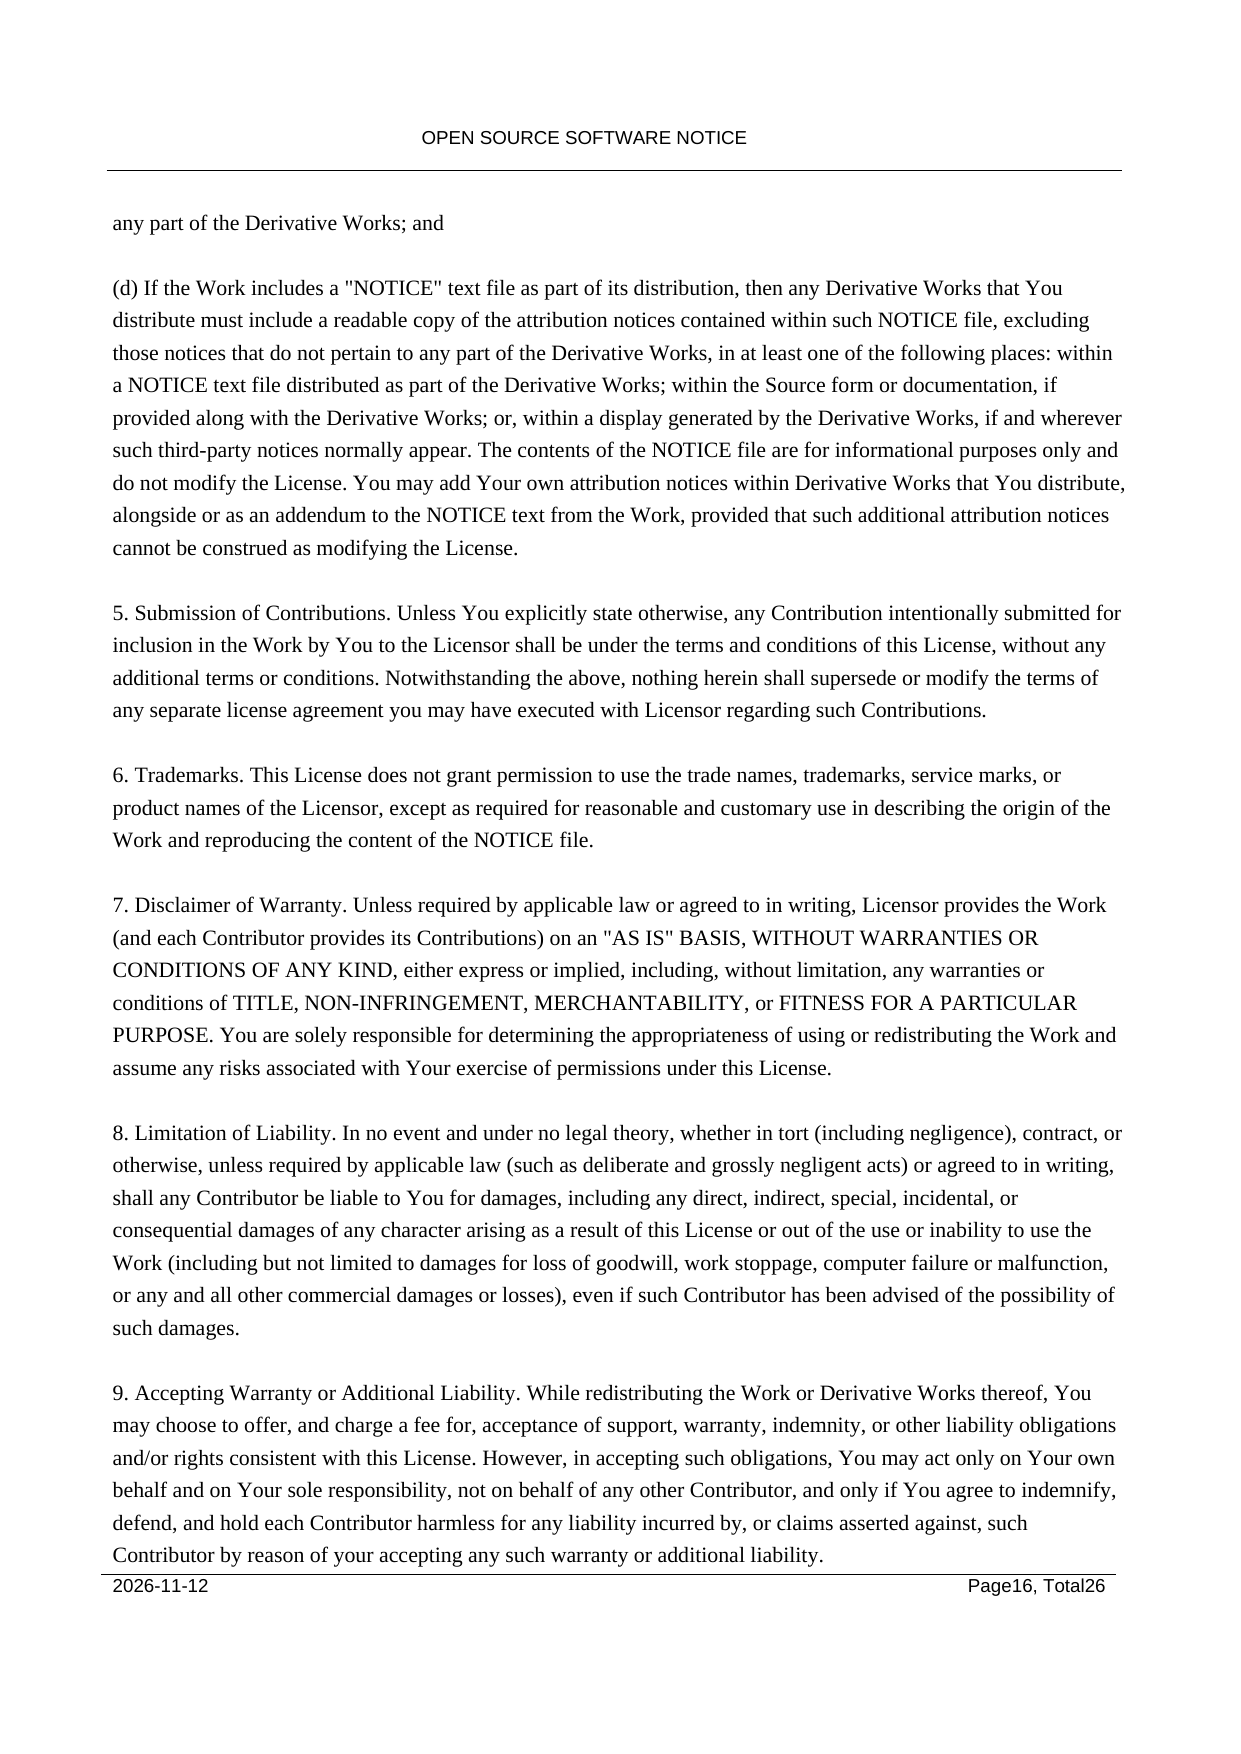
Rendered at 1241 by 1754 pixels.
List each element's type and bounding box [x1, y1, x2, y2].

text [112, 206, 1128, 1571]
